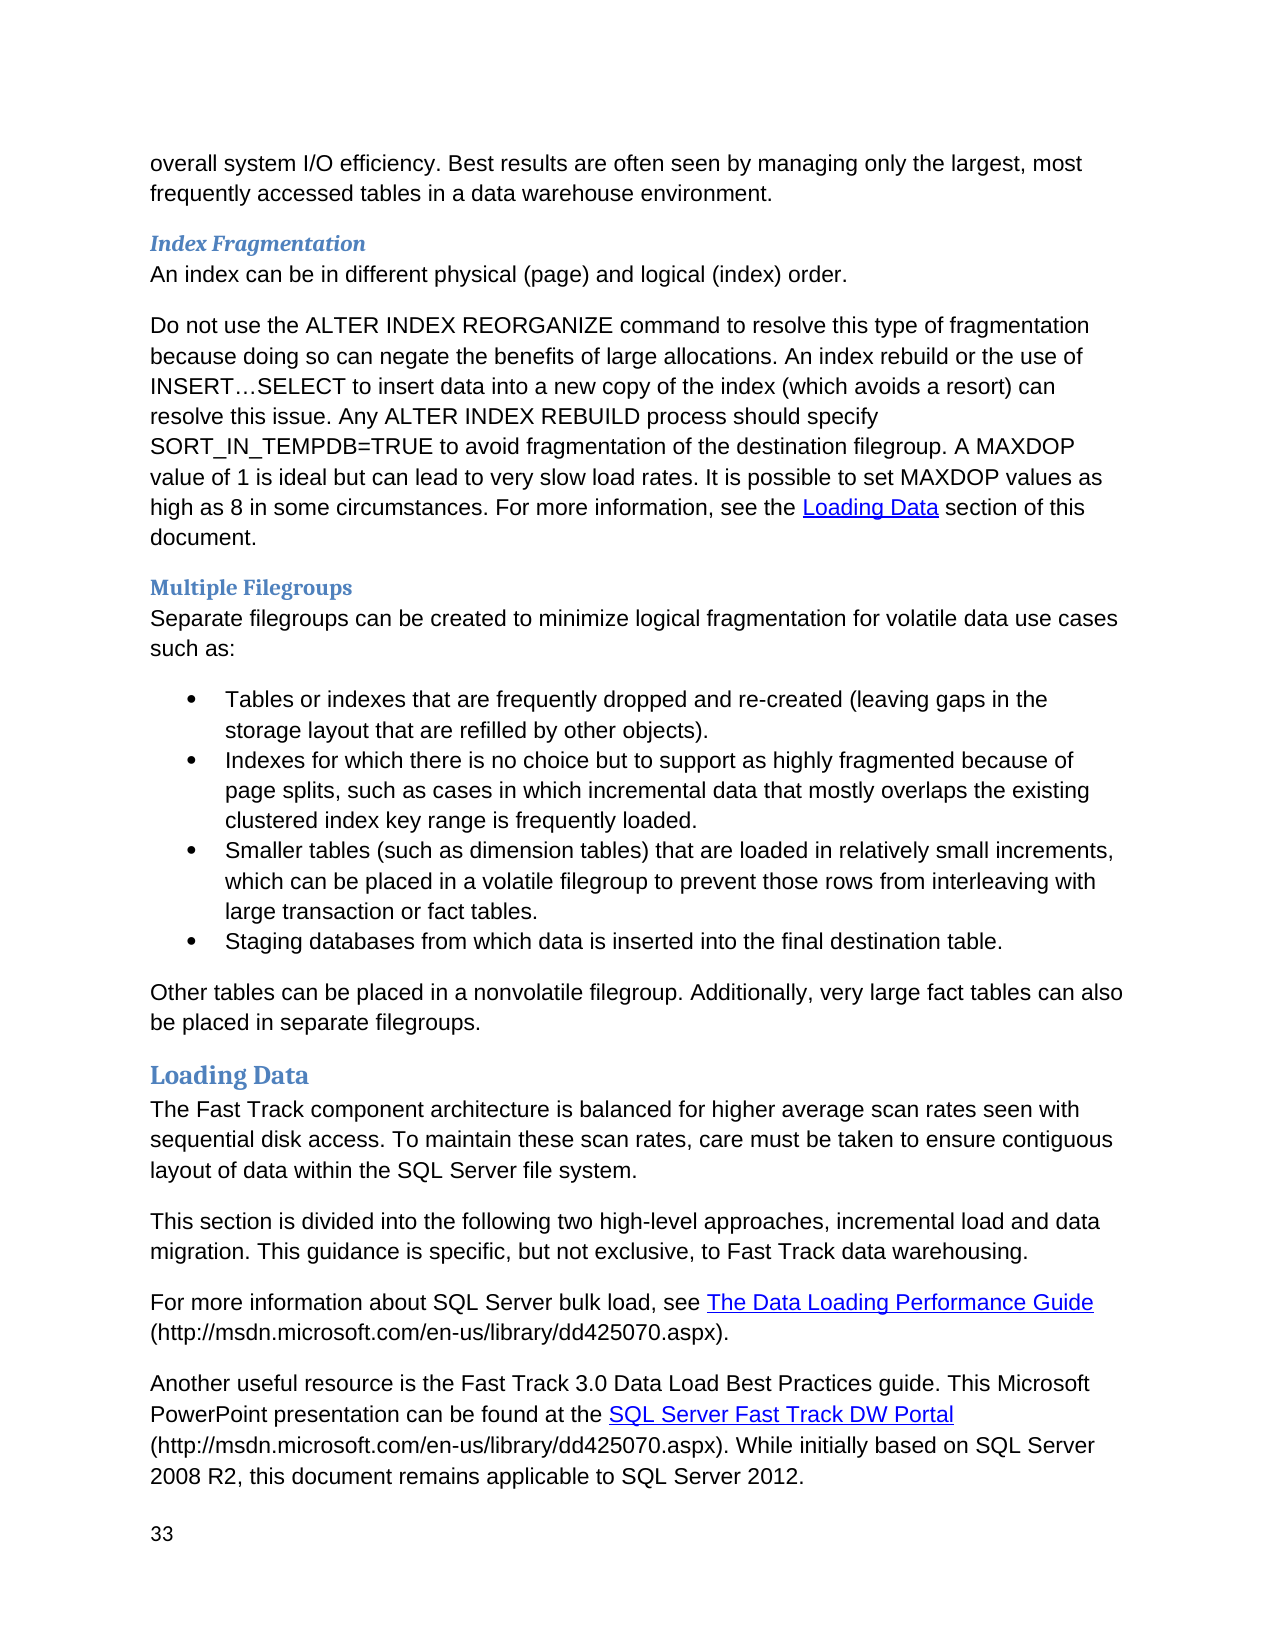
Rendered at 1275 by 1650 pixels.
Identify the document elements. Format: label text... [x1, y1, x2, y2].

list Smaller tables (such as dimension tables) that are loaded in relatively small increments, which can be placed in a volatile filegroup to prevent those rows from interleaving with large transaction or fact tables. [187, 837, 1125, 924]
text This section is divided into the following two high-level approaches, incremental load and data migration. This guidance is specific, but not exclusive, to Fast Track data warehousing. [150, 1208, 1125, 1264]
list Tables or indexes that are frequently dropped and re-created (leaving gaps in the storage layout that are refilled by other objects). [187, 686, 1125, 743]
subtitle Loading Data [150, 1060, 1125, 1092]
list Staging databases from which data is inserted into the final destination table. [187, 928, 1125, 954]
text Do not use the ALTER INDEX REORGANIZE command to resolve this type of fragmentation because doing so can negate the benefits of large allocations. An index rebuild or the use of INSERT…SELECT to insert data into a new copy of the index (which avoids a resort) can resolve this issue. Any ALTER INDEX REBUILD process should specify SORT_IN_TEMPDB=TRUE to avoid fragmentation of the destination filegroup. A MAXDOP value of 1 is ideal but can lead to very slow load rates. It is possible to set MAXDOP values as high as 8 in some circumstances. For more information, see the Loading Data section of this document. [150, 312, 1125, 550]
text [150, 150, 1125, 207]
text Other tables can be placed in a nonvolatile filegroup. Additionally, very large fact tables can also be placed in separate filegroups. [150, 979, 1125, 1036]
text For more information about SQL Server bulk load, see The Data Loading Performance Guide (http://msdn.microsoft.com/en-us/library/dd425070.aspx). [150, 1289, 1125, 1345]
subtitle Index Fragmentation [150, 231, 1125, 258]
text Another useful resource is the Fast Track 3.0 Data Load Best Practices guide. This Microsoft PowerPoint presentation can be found at the SQL Server Fast Track DW Portal (http://msdn.microsoft.com/en-us/library/dd425070.aspx). While initially based on SQL Server 2008 R2, this document remains applicable to SQL Server 2012. [150, 1370, 1125, 1489]
text The Fast Track component architecture is balanced for higher average scan rates seen with sequential disk access. To maintain these scan rates, care must be taken to ensure contiguous layout of data within the SQL Server file system. [150, 1096, 1125, 1183]
list Indexes for which there is no choice but to support as highly fragmented because of page splits, such as cases in which incremental data that mostly overlaps the existing clustered index key range is frequently loaded. [187, 747, 1125, 834]
text An index can be in different physical (page) and logical (index) order. [150, 261, 1125, 288]
subtitle Multiple Filegroups [150, 575, 1125, 601]
text Separate filegroups can be created to minimize logical fragmentation for volatile data use cases such as: [150, 605, 1125, 662]
